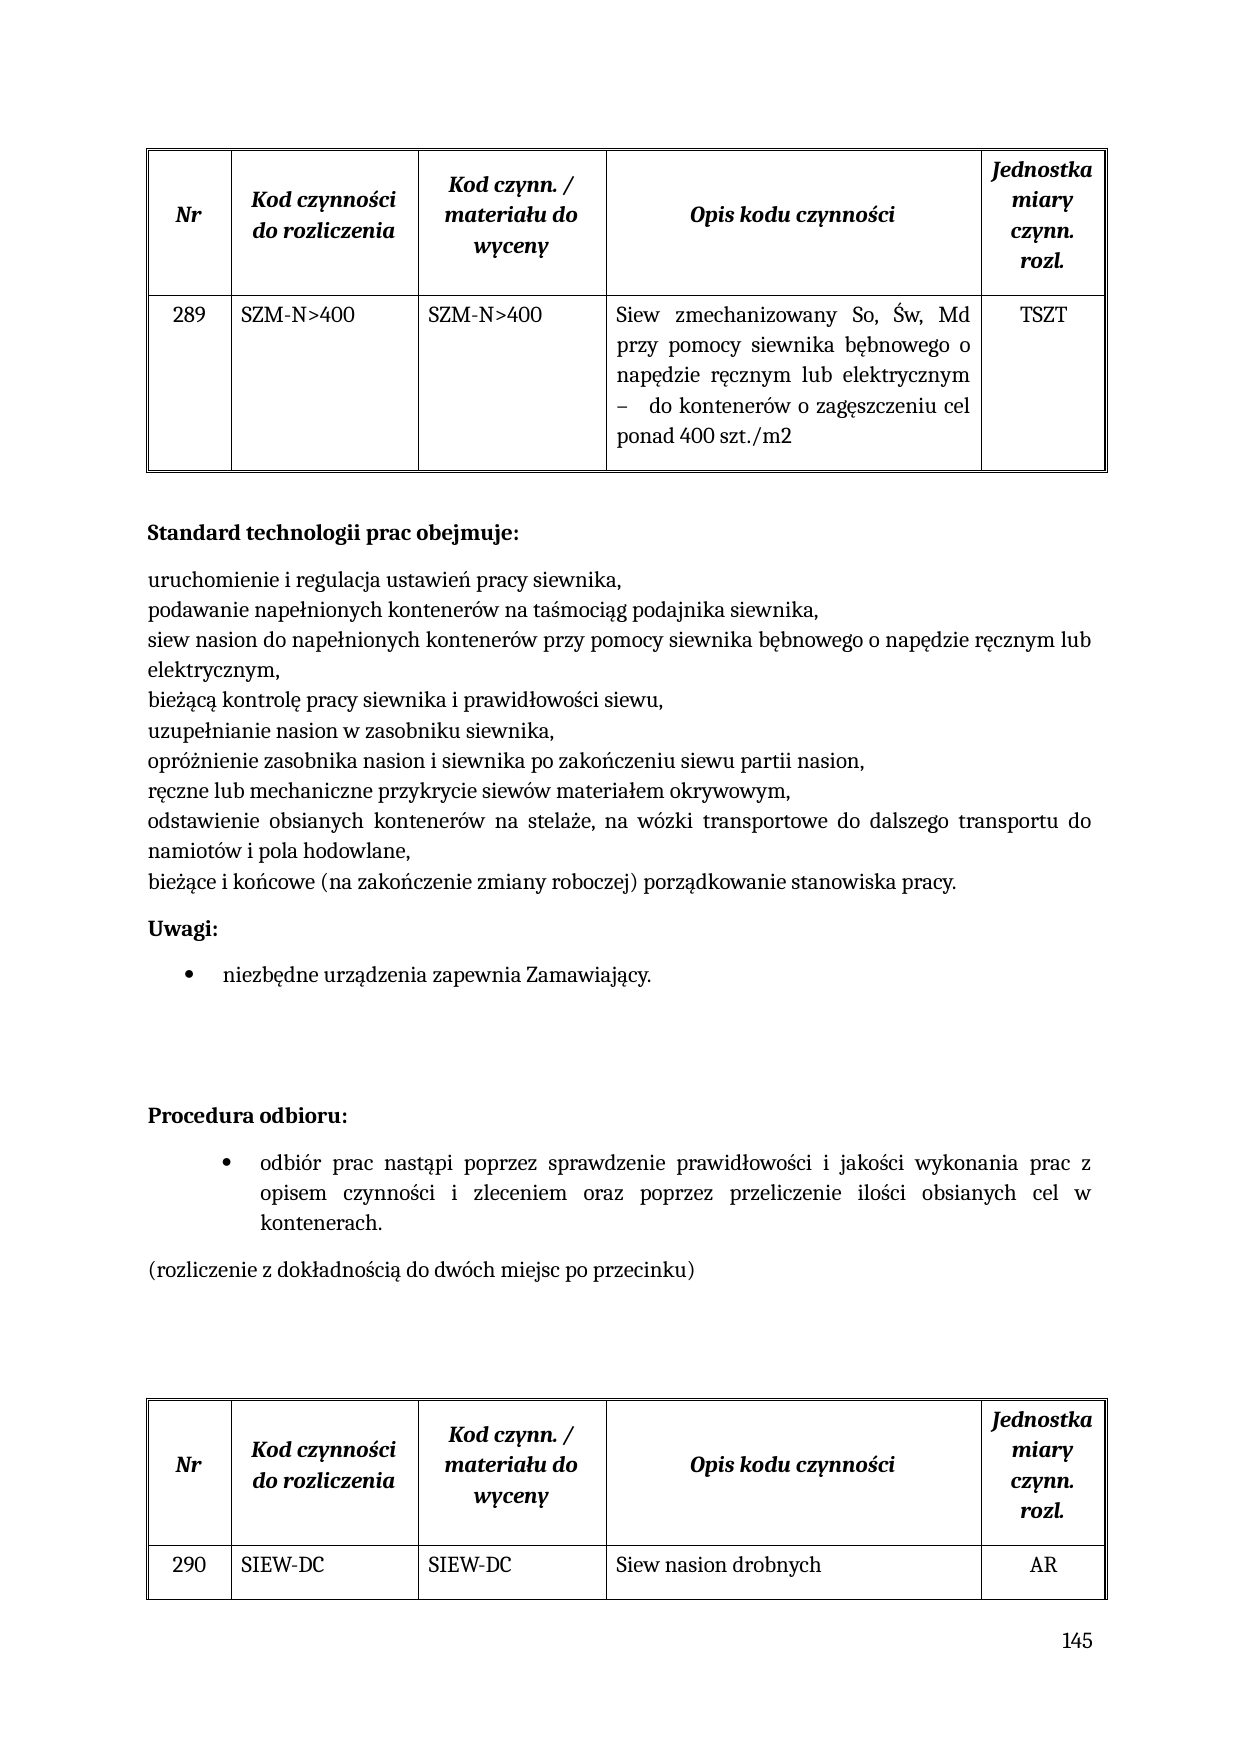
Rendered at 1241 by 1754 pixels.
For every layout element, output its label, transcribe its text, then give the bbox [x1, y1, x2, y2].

list odbiór prac nastąpi poprzez sprawdzenie prawidłowości i jakości wykonania prac z opisem czynności i zleceniem oraz poprzez przeliczenie ilości obsianych cel w kontenerach. [223, 1150, 1093, 1236]
list uzupełnianie nasion w zasobniku siewnika, [148, 717, 1093, 744]
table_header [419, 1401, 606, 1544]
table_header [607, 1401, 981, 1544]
list niezbędne urządzenia zapewnia Zamawiający. [185, 962, 1093, 988]
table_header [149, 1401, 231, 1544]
text Procedura odbioru: [148, 1103, 1093, 1129]
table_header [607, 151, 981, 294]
list siew nasion do napełnionych kontenerów przy pomocy siewnika bębnowego o napędzie ręcznym lub elektrycznym, [148, 627, 1093, 683]
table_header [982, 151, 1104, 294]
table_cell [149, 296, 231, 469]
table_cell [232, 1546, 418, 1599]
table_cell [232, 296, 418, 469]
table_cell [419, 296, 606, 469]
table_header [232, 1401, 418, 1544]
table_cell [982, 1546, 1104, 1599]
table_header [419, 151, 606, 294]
list bieżącą kontrolę pracy siewnika i prawidłowości siewu, [148, 687, 1093, 713]
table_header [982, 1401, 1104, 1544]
text Standard technologii prac obejmuje: [148, 519, 1093, 546]
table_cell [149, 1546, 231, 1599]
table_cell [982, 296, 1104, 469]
list podawanie napełnionych kontenerów na taśmociąg podajnika siewnika, [148, 597, 1093, 623]
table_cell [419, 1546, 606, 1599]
list ręczne lub mechaniczne przykrycie siewów materiałem okrywowym, [148, 778, 1093, 804]
list odstawienie obsianych kontenerów na stelaże, na wózki transportowe do dalszego transportu do namiotów i pola hodowlane, [148, 808, 1093, 864]
text (rozliczenie z dokładnością do dwóch miejsc po przecinku) [148, 1257, 1093, 1283]
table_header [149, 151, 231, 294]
list opróżnienie zasobnika nasion i siewnika po zakończeniu siewu partii nasion, [148, 748, 1093, 774]
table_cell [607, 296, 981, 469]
list bieżące i końcowe (na zakończenie zmiany roboczej) porządkowanie stanowiska pracy. [148, 868, 1093, 895]
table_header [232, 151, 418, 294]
list uruchomienie i regulacja ustawień pracy siewnika, [148, 566, 1093, 593]
text Uwagi: [148, 915, 1093, 942]
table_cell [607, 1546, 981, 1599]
